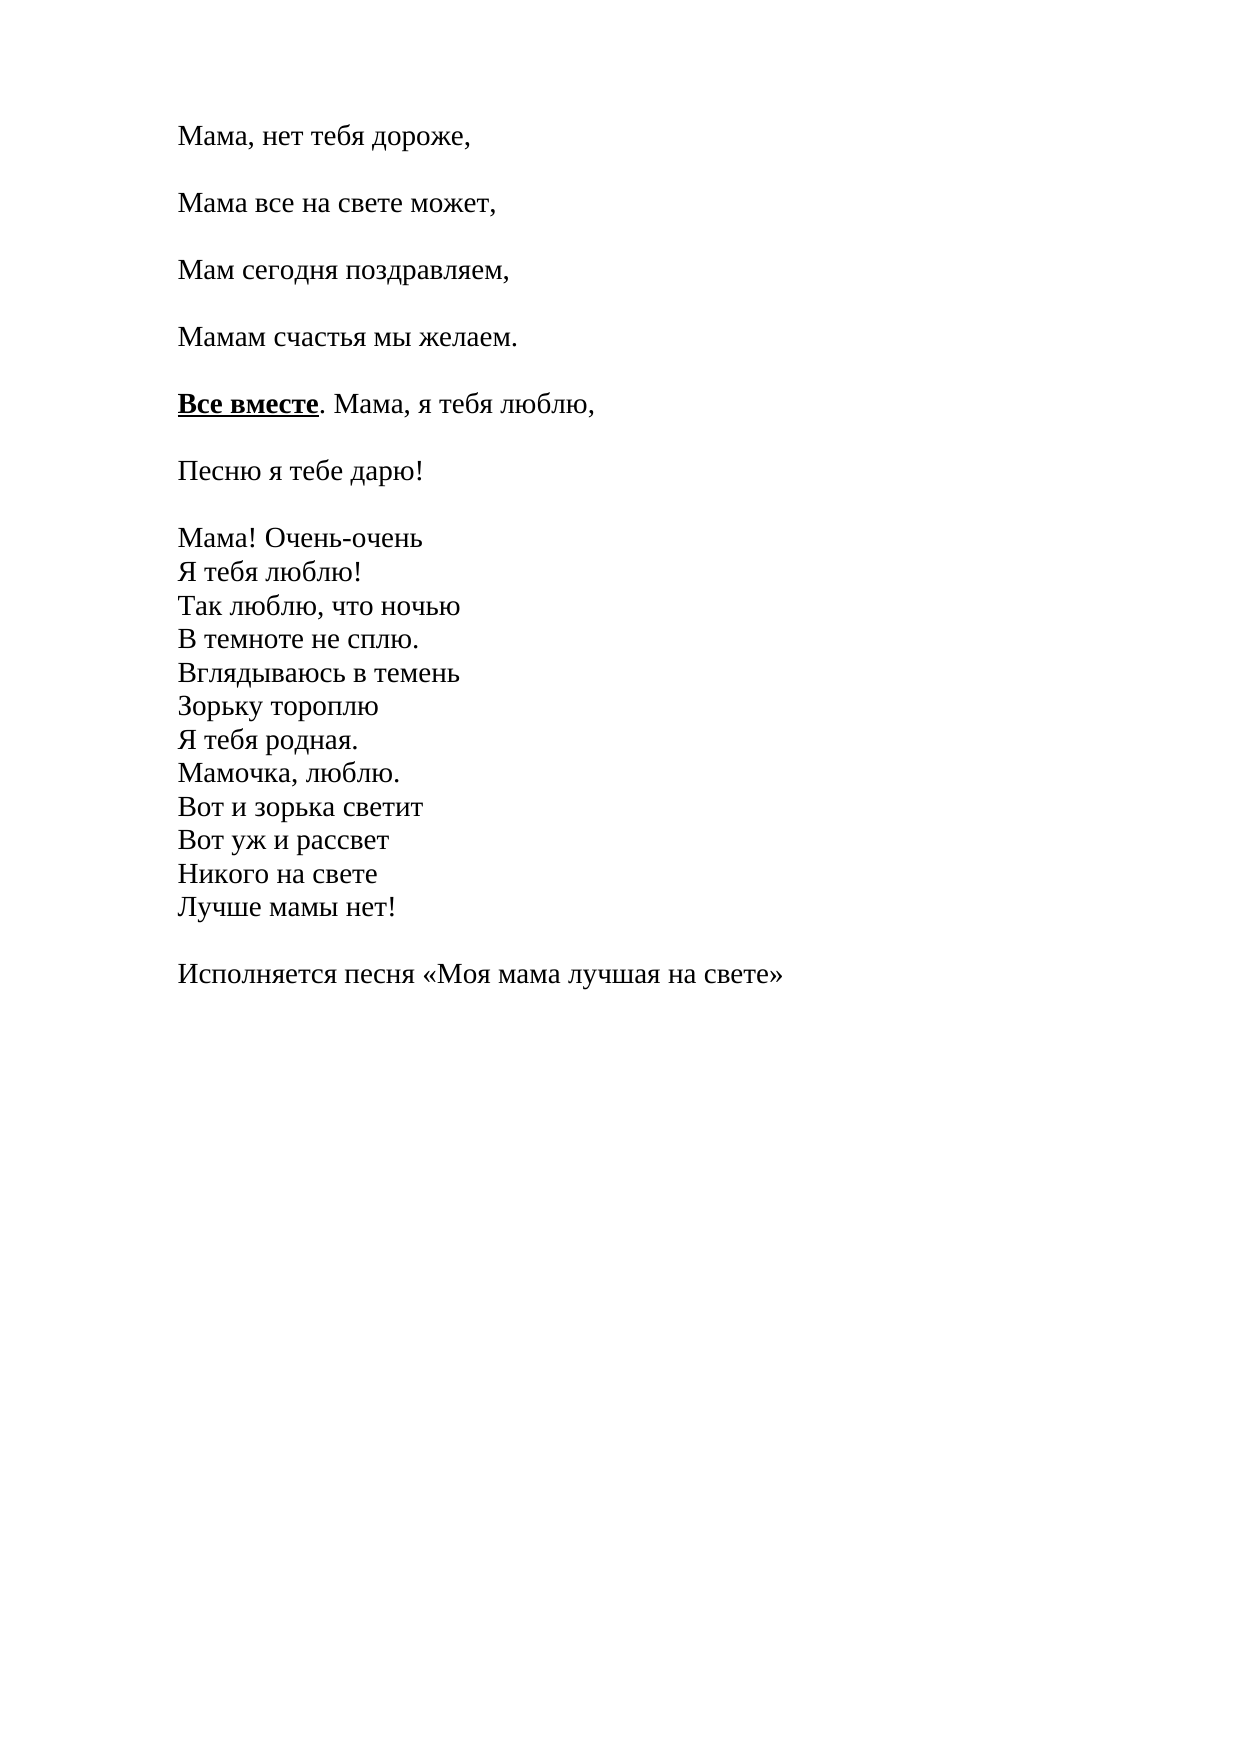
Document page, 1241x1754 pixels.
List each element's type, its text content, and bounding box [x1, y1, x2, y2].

text Исполняется песня «Моя мама лучшая на свете» [177, 957, 1107, 990]
text Вот и зорька светит Вот уж и рассвет Никого на свете Лучше мамы нет! [177, 789, 1107, 923]
text Вглядываюсь в темень Зорьку тороплю Я тебя родная. Мамочка, люблю. [177, 655, 1107, 789]
text Мама, нет тебя дороже, Мама все на свете может, Мам сегодня поздравляем, Мамам счастья мы желаем. Все вместе. Мама, я тебя люблю, Песню я тебе дарю! Мама! Очень-очень Я тебя люблю! Так люблю, что ночью В темноте не сплю. [177, 118, 1107, 655]
